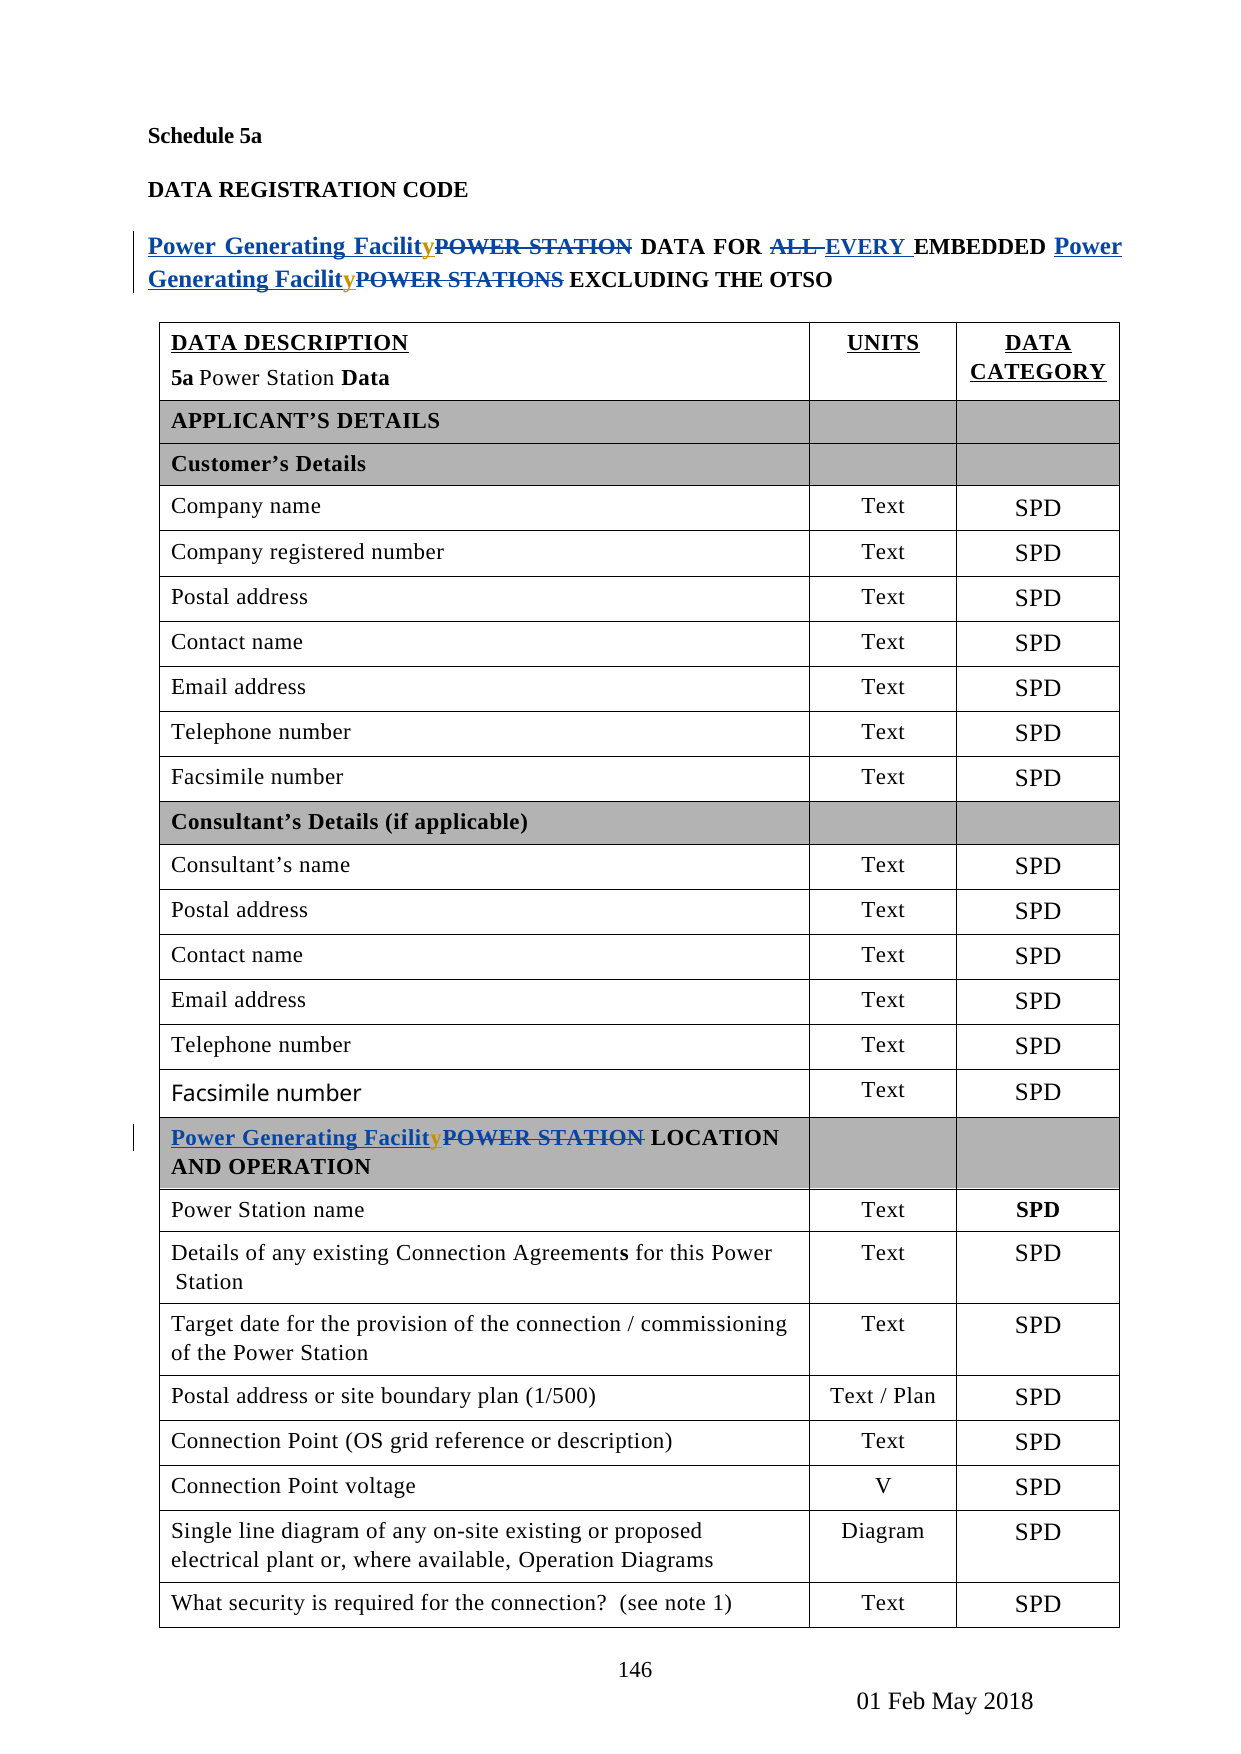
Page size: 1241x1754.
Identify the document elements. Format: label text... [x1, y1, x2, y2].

table_cell SPD [957, 486, 1119, 530]
table_cell Target date for the provision of the connection / commissioning of the Power Station [160, 1304, 809, 1375]
table_cell SPD [957, 1070, 1119, 1117]
table_cell Text [810, 1232, 956, 1303]
table_cell Connection Point voltage [160, 1466, 809, 1510]
table_cell Text [810, 1421, 956, 1465]
table_cell Text [810, 980, 956, 1024]
table_cell Text [810, 667, 956, 711]
table_cell SPD [957, 890, 1119, 934]
table_cell Text [810, 1190, 956, 1231]
table_cell SPD [957, 1511, 1119, 1582]
table_cell [957, 444, 1119, 485]
table_cell Facsimile number [160, 757, 809, 801]
table_cell [957, 1118, 1119, 1188]
table_cell APPLICANT’S DETAILS [160, 401, 809, 443]
table_cell Postal address or site boundary plan (1/500) [160, 1376, 809, 1420]
table_cell Postal address [160, 890, 809, 934]
table_cell Details of any existing Connection Agreements for this Power Station [160, 1232, 809, 1303]
table_cell SPD [957, 622, 1119, 666]
table_cell Consultant’s name [160, 845, 809, 889]
table_cell Company name [160, 486, 809, 530]
table_header UNITS [810, 323, 956, 400]
table_cell Telephone number [160, 712, 809, 756]
table_header CATEGORY [957, 323, 1119, 400]
table_cell Text [810, 1583, 956, 1627]
table_cell SPD [957, 1304, 1119, 1375]
table_cell Text [810, 531, 956, 576]
table_cell Text [810, 622, 956, 666]
table_cell SPD [957, 845, 1119, 889]
text REGISTRATION CODE [148, 176, 1122, 202]
table_cell Postal address [160, 577, 809, 621]
table_cell Company registered number [160, 531, 809, 576]
table_cell Facsimile number [160, 1070, 809, 1117]
table_cell SPD [957, 757, 1119, 801]
table_cell Contact name [160, 622, 809, 666]
table_cell SPD [957, 712, 1119, 756]
table_cell Connection Point (OS grid reference or description) [160, 1421, 809, 1465]
table_cell SPD [957, 577, 1119, 621]
table_cell Single line diagram of any on-site existing or proposed electrical plant or, where available, Operation Diagrams [160, 1511, 809, 1582]
table_cell Contact name [160, 935, 809, 979]
table_cell SPD [957, 980, 1119, 1024]
table_cell Text [810, 1304, 956, 1375]
table_cell Text [810, 845, 956, 889]
table_cell What security is required for the connection? (see note 1) [160, 1583, 809, 1627]
table_cell SPD [957, 531, 1119, 576]
table_cell Customer’s Details [160, 444, 809, 485]
table_cell V [810, 1466, 956, 1510]
table_cell SPD [957, 667, 1119, 711]
table_cell SPD [957, 1466, 1119, 1510]
table_cell Text [810, 1070, 956, 1117]
table_cell Text [810, 486, 956, 530]
table_cell Diagram [810, 1511, 956, 1582]
table_cell SPD [957, 1190, 1119, 1231]
table_cell SPD [957, 1232, 1119, 1303]
table_cell Text / Plan [810, 1376, 956, 1420]
table_cell SPD [957, 1376, 1119, 1420]
table_cell [810, 401, 956, 443]
table_cell LOCATION AND OPERATION [160, 1118, 809, 1188]
table_cell Power Station name [160, 1190, 809, 1231]
table_cell SPD [957, 935, 1119, 979]
table_cell Text [810, 890, 956, 934]
table_cell [957, 401, 1119, 443]
table_cell [810, 802, 956, 844]
table_cell [810, 444, 956, 485]
table_cell Telephone number [160, 1025, 809, 1069]
table_cell [957, 802, 1119, 844]
table_cell SPD [957, 1421, 1119, 1465]
table_cell Text [810, 577, 956, 621]
table_cell SPD [957, 1583, 1119, 1627]
table_cell Consultant’s Details (if applicable) [160, 802, 809, 844]
table_cell Text [810, 935, 956, 979]
text FOR EMBEDDED EXCLUDING THE OTSO [148, 231, 1122, 293]
table_cell Text [810, 712, 956, 756]
table_cell Text [810, 1025, 956, 1069]
table_cell Text [810, 757, 956, 801]
table_cell Email address [160, 667, 809, 711]
subtitle Schedule 5a [148, 123, 1122, 149]
table_header DESCRIPTION 5a Power Station Data [160, 323, 809, 400]
table_cell [810, 1118, 956, 1188]
table_cell SPD [957, 1025, 1119, 1069]
table_cell Email address [160, 980, 809, 1024]
